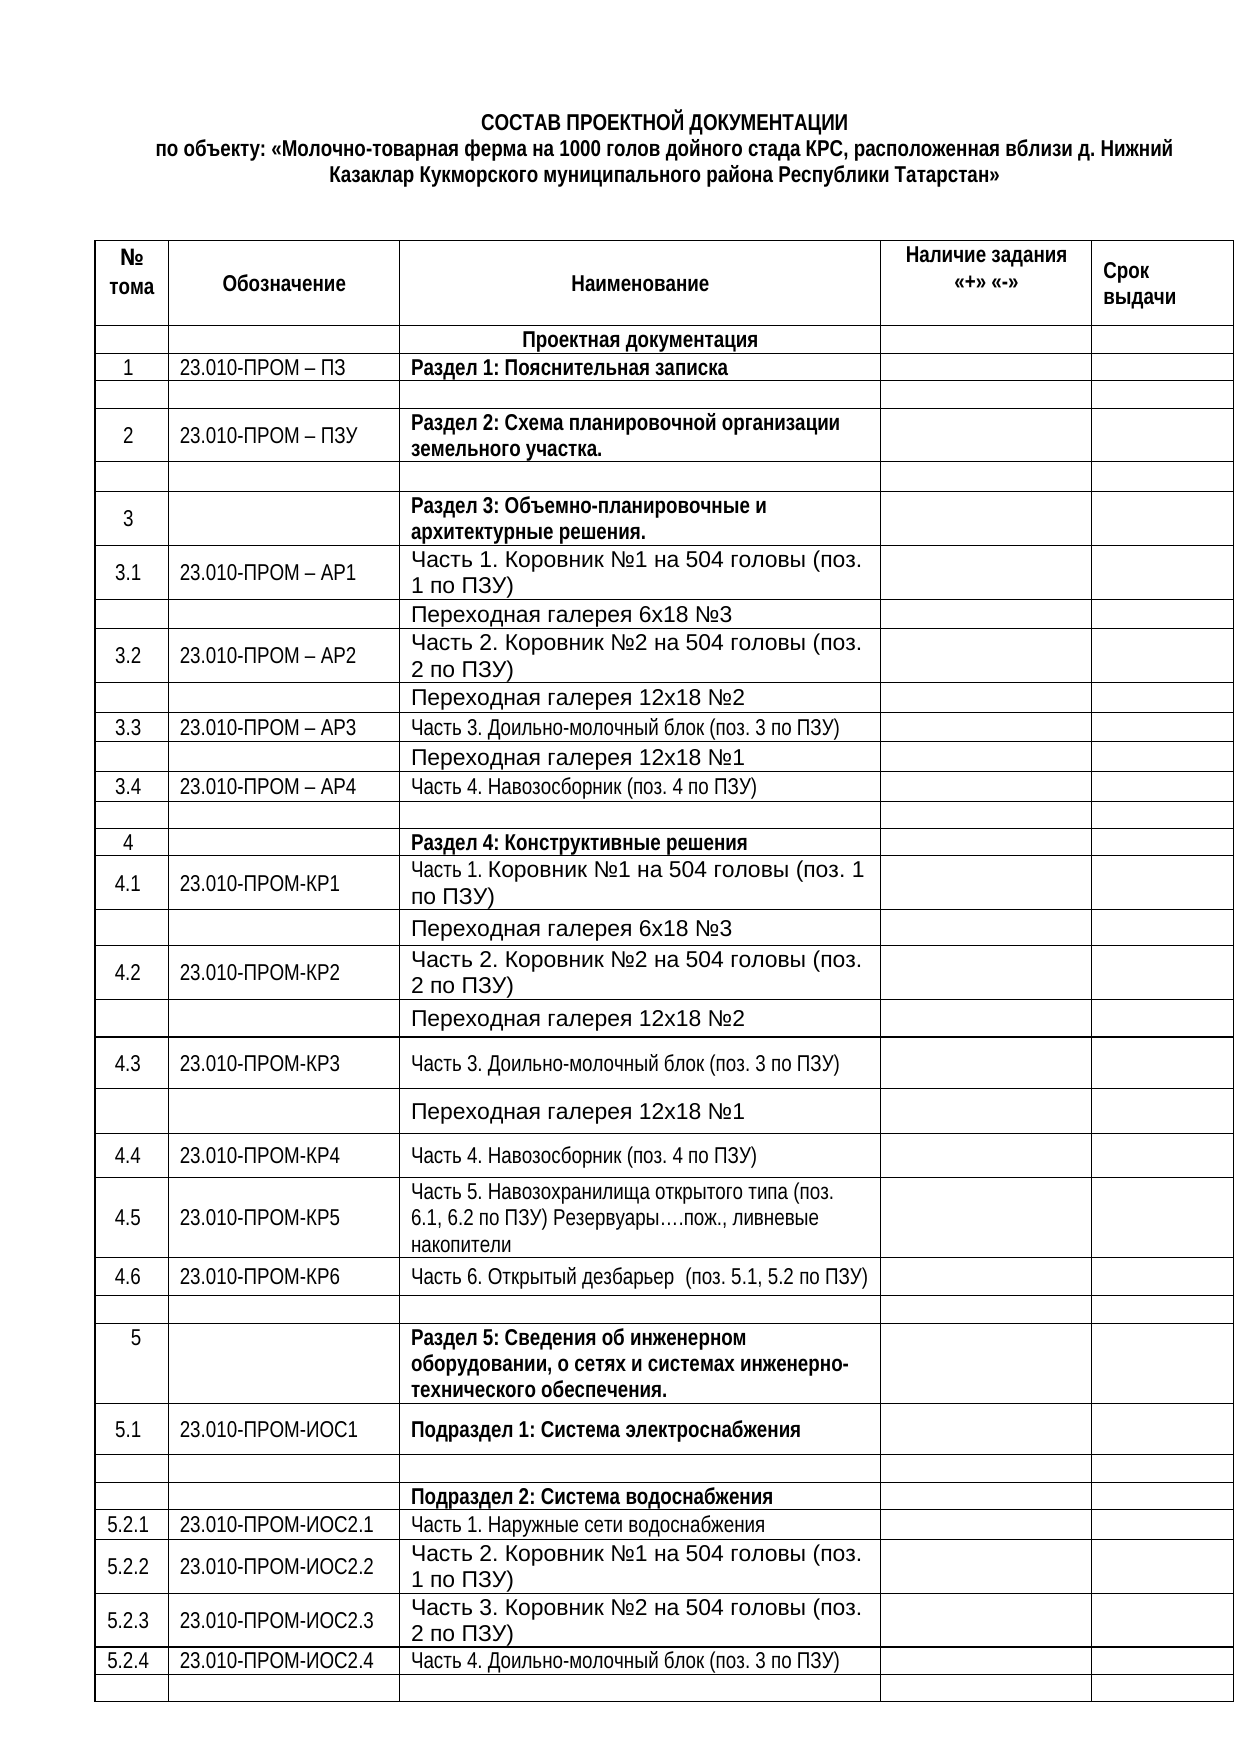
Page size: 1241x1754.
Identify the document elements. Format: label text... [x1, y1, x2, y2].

table_cell [881, 1296, 1091, 1323]
table_cell [1092, 354, 1233, 380]
table_cell 3 [96, 492, 168, 545]
table_cell [881, 829, 1091, 855]
table_cell Часть 2. Коровник №2 на 504 головы (поз. 2 по ПЗУ) [400, 946, 880, 999]
table_cell [881, 492, 1091, 545]
table_cell [400, 462, 880, 491]
table_cell Переходная галерея 12х18 №1 [400, 1089, 880, 1133]
table_cell [169, 829, 399, 855]
table_cell [881, 1455, 1091, 1482]
table_cell [881, 1675, 1091, 1701]
table_cell 23.010-ПРОМ-КР1 [169, 856, 399, 909]
table_cell 23.010-ПРОМ – ПЗУ [169, 409, 399, 461]
table_cell 23.010-ПРОМ – АР4 [169, 772, 399, 801]
table_cell [1092, 856, 1233, 909]
table_cell [1092, 1404, 1233, 1454]
table_cell 23.010-ПРОМ – АР3 [169, 713, 399, 741]
table_cell 4 [96, 829, 168, 855]
table_cell Часть 4. Навозосборник (поз. 4 по ПЗУ) [400, 772, 880, 801]
table_cell [881, 1404, 1091, 1454]
table_header Наименование [400, 241, 880, 325]
table_cell [1092, 910, 1233, 945]
table_header Срок выдачи [1092, 241, 1233, 325]
table_cell [881, 742, 1091, 771]
table_cell [1092, 409, 1233, 461]
table_cell Переходная галерея 6х18 №3 [400, 910, 880, 945]
table_cell [1092, 1038, 1233, 1088]
table_cell [1092, 1178, 1233, 1257]
table_cell [881, 354, 1091, 380]
table_cell [1092, 326, 1233, 353]
table_cell [169, 1089, 399, 1133]
table_cell 3.3 [96, 713, 168, 741]
table_cell Часть 2. Коровник №1 на 504 головы (поз. 1 по ПЗУ) [400, 1540, 880, 1593]
table_cell [96, 381, 168, 407]
table_cell Раздел 2: Схема планировочной организации земельного участка. [400, 409, 880, 461]
table_cell [96, 742, 168, 771]
table_cell [881, 1134, 1091, 1177]
table_cell [169, 802, 399, 828]
table_cell 23.010-ПРОМ-КР5 [169, 1178, 399, 1257]
table_cell Часть 3. Доильно-молочный блок (поз. 3 по ПЗУ) [400, 713, 880, 741]
table_cell [400, 1296, 880, 1323]
table_cell 5.2.1 [96, 1510, 168, 1539]
table_cell [169, 492, 399, 545]
table_cell Переходная галерея 6х18 №3 [400, 600, 880, 628]
table_cell [881, 856, 1091, 909]
table_cell [1092, 1000, 1233, 1036]
table_cell Часть 3. Коровник №2 на 504 головы (поз. 2 по ПЗУ) [400, 1594, 880, 1646]
table_cell [881, 462, 1091, 491]
table_cell Часть 1. Наружные сети водоснабжения [400, 1510, 880, 1539]
table_cell [96, 326, 168, 353]
table_cell Часть 5. Навозохранилища открытого типа (поз. 6.1, 6.2 по ПЗУ) Резервуары….пож., ливневые накопители [400, 1178, 880, 1257]
table_cell [1092, 546, 1233, 598]
table_cell Переходная галерея 12х18 №2 [400, 1000, 880, 1036]
table_cell 23.010-ПРОМ – ПЗ [169, 354, 399, 380]
table_cell 23.010-ПРОМ-ИОС2.3 [169, 1594, 399, 1646]
table_cell [400, 802, 880, 828]
table_cell [96, 683, 168, 712]
table_cell [169, 1483, 399, 1509]
table_cell Переходная галерея 12х18 №1 [400, 742, 880, 771]
table_cell [169, 1296, 399, 1323]
table_cell [1092, 829, 1233, 855]
table_cell [169, 381, 399, 407]
table_cell [881, 1324, 1091, 1403]
text по объекту: «Молочно-товарная ферма на 1000 голов дойного стада КРС, расположенная вблизи д. Нижний Казаклар Кукморского муниципального района Республики Татарстан» [118, 135, 1211, 188]
table_cell [169, 462, 399, 491]
table_cell [400, 1675, 880, 1701]
table_header Обозначение [169, 241, 399, 325]
table_cell [96, 1000, 168, 1036]
table_cell [1092, 742, 1233, 771]
table_cell [881, 946, 1091, 999]
table_cell [1092, 1510, 1233, 1539]
table_cell [96, 1296, 168, 1323]
table_cell 4.1 [96, 856, 168, 909]
table_cell [1092, 772, 1233, 801]
table_cell Раздел 3: Объемно-планировочные и архитектурные решения. [400, 492, 880, 545]
table_cell [881, 600, 1091, 628]
table_cell [881, 629, 1091, 682]
table_cell [881, 1038, 1091, 1088]
table_cell [96, 910, 168, 945]
text СОСТАВ ПРОЕКТНОЙ ДОКУМЕНТАЦИИ [118, 108, 1211, 135]
table_cell 1 [96, 354, 168, 380]
table_cell [1092, 1134, 1233, 1177]
table_cell [1092, 1455, 1233, 1482]
table_cell 5.2.3 [96, 1594, 168, 1646]
table_cell 23.010-ПРОМ-КР3 [169, 1038, 399, 1088]
table_cell Часть 4. Навозосборник (поз. 4 по ПЗУ) [400, 1134, 880, 1177]
table_cell [1092, 1540, 1233, 1593]
table_cell [881, 1540, 1091, 1593]
table_cell 2 [96, 409, 168, 461]
table_cell 4.2 [96, 946, 168, 999]
table_cell 4.3 [96, 1038, 168, 1088]
table_cell 5.1 [96, 1404, 168, 1454]
table_cell [881, 1089, 1091, 1133]
table_cell [881, 910, 1091, 945]
table_cell 23.010-ПРОМ-КР6 [169, 1258, 399, 1294]
table_cell [881, 1648, 1091, 1674]
table_cell [96, 1483, 168, 1509]
table_cell [1092, 629, 1233, 682]
table_cell [96, 462, 168, 491]
table_cell [169, 600, 399, 628]
table_cell [1092, 1324, 1233, 1403]
table_cell [96, 1675, 168, 1701]
table_cell Часть 3. Доильно-молочный блок (поз. 3 по ПЗУ) [400, 1038, 880, 1088]
table_cell Часть 1. Коровник №1 на 504 головы (поз. 1 по ПЗУ) [400, 856, 880, 909]
table_cell [169, 326, 399, 353]
table_cell [1092, 1258, 1233, 1294]
table_cell [169, 1000, 399, 1036]
table_cell Переходная галерея 12х18 №2 [400, 683, 880, 712]
table_cell [1092, 462, 1233, 491]
table_cell [96, 1089, 168, 1133]
table_cell [1092, 946, 1233, 999]
table_cell Часть 2. Коровник №2 на 504 головы (поз. 2 по ПЗУ) [400, 629, 880, 682]
table_cell [400, 381, 880, 407]
table_cell 4.4 [96, 1134, 168, 1177]
table_cell Раздел 1: Пояснительная записка [400, 354, 880, 380]
table_cell [169, 910, 399, 945]
table_cell [169, 1324, 399, 1403]
table_cell [169, 1675, 399, 1701]
table_cell [881, 1178, 1091, 1257]
table_cell [1092, 381, 1233, 407]
table_cell [96, 1455, 168, 1482]
table_cell [169, 1455, 399, 1482]
table_cell Подраздел 1: Система электроснабжения [400, 1404, 880, 1454]
table_cell [881, 1258, 1091, 1294]
table_cell [881, 326, 1091, 353]
table_header № тома [96, 241, 168, 325]
table_cell 5.2.2 [96, 1540, 168, 1593]
table_cell Проектная документация [400, 326, 880, 353]
table_cell [96, 802, 168, 828]
table_header Наличие задания «+» «-» [881, 241, 1091, 325]
table_cell 3.4 [96, 772, 168, 801]
table_cell 23.010-ПРОМ – АР2 [169, 629, 399, 682]
table_cell [881, 409, 1091, 461]
table_cell [881, 802, 1091, 828]
table_cell [881, 546, 1091, 598]
table_cell Подраздел 2: Система водоснабжения [400, 1483, 880, 1509]
table_cell 5.2.4 [96, 1648, 168, 1674]
table_cell Раздел 5: Сведения об инженерном оборудовании, о сетях и системах инженерно-технического обеспечения. [400, 1324, 880, 1403]
table_cell [1092, 600, 1233, 628]
table_cell [881, 713, 1091, 741]
table_cell [881, 1510, 1091, 1539]
table_cell 23.010-ПРОМ-ИОС2.4 [169, 1648, 399, 1674]
table_cell 5 [96, 1324, 168, 1403]
table_cell [1092, 1648, 1233, 1674]
table_cell [1092, 1089, 1233, 1133]
table_cell [1092, 1675, 1233, 1701]
table_cell [400, 1455, 880, 1482]
table_cell 23.010-ПРОМ-КР4 [169, 1134, 399, 1177]
table_cell [169, 742, 399, 771]
table_cell [1092, 713, 1233, 741]
table_cell [1092, 492, 1233, 545]
table_cell 23.010-ПРОМ-ИОС1 [169, 1404, 399, 1454]
table_cell [881, 1594, 1091, 1646]
table_cell 23.010-ПРОМ-ИОС2.1 [169, 1510, 399, 1539]
table_cell [1092, 802, 1233, 828]
table_cell 3.1 [96, 546, 168, 598]
table_cell [96, 600, 168, 628]
table_cell 4.6 [96, 1258, 168, 1294]
table_cell [881, 772, 1091, 801]
table_cell Часть 6. Открытый дезбарьер (поз. 5.1, 5.2 по ПЗУ) [400, 1258, 880, 1294]
table_cell [1092, 1483, 1233, 1509]
table_cell Раздел 4: Конструктивные решения [400, 829, 880, 855]
table_cell [1092, 683, 1233, 712]
table_cell [1092, 1594, 1233, 1646]
table_cell 23.010-ПРОМ – АР1 [169, 546, 399, 598]
table_cell 4.5 [96, 1178, 168, 1257]
table_cell 3.2 [96, 629, 168, 682]
table_cell 23.010-ПРОМ-КР2 [169, 946, 399, 999]
table_cell [1092, 1296, 1233, 1323]
table_cell [169, 683, 399, 712]
table_cell [881, 381, 1091, 407]
table_cell Часть 1. Коровник №1 на 504 головы (поз. 1 по ПЗУ) [400, 546, 880, 598]
table_cell [881, 683, 1091, 712]
table_cell [881, 1000, 1091, 1036]
table_cell Часть 4. Доильно-молочный блок (поз. 3 по ПЗУ) [400, 1648, 880, 1674]
table_cell [881, 1483, 1091, 1509]
table_cell 23.010-ПРОМ-ИОС2.2 [169, 1540, 399, 1593]
